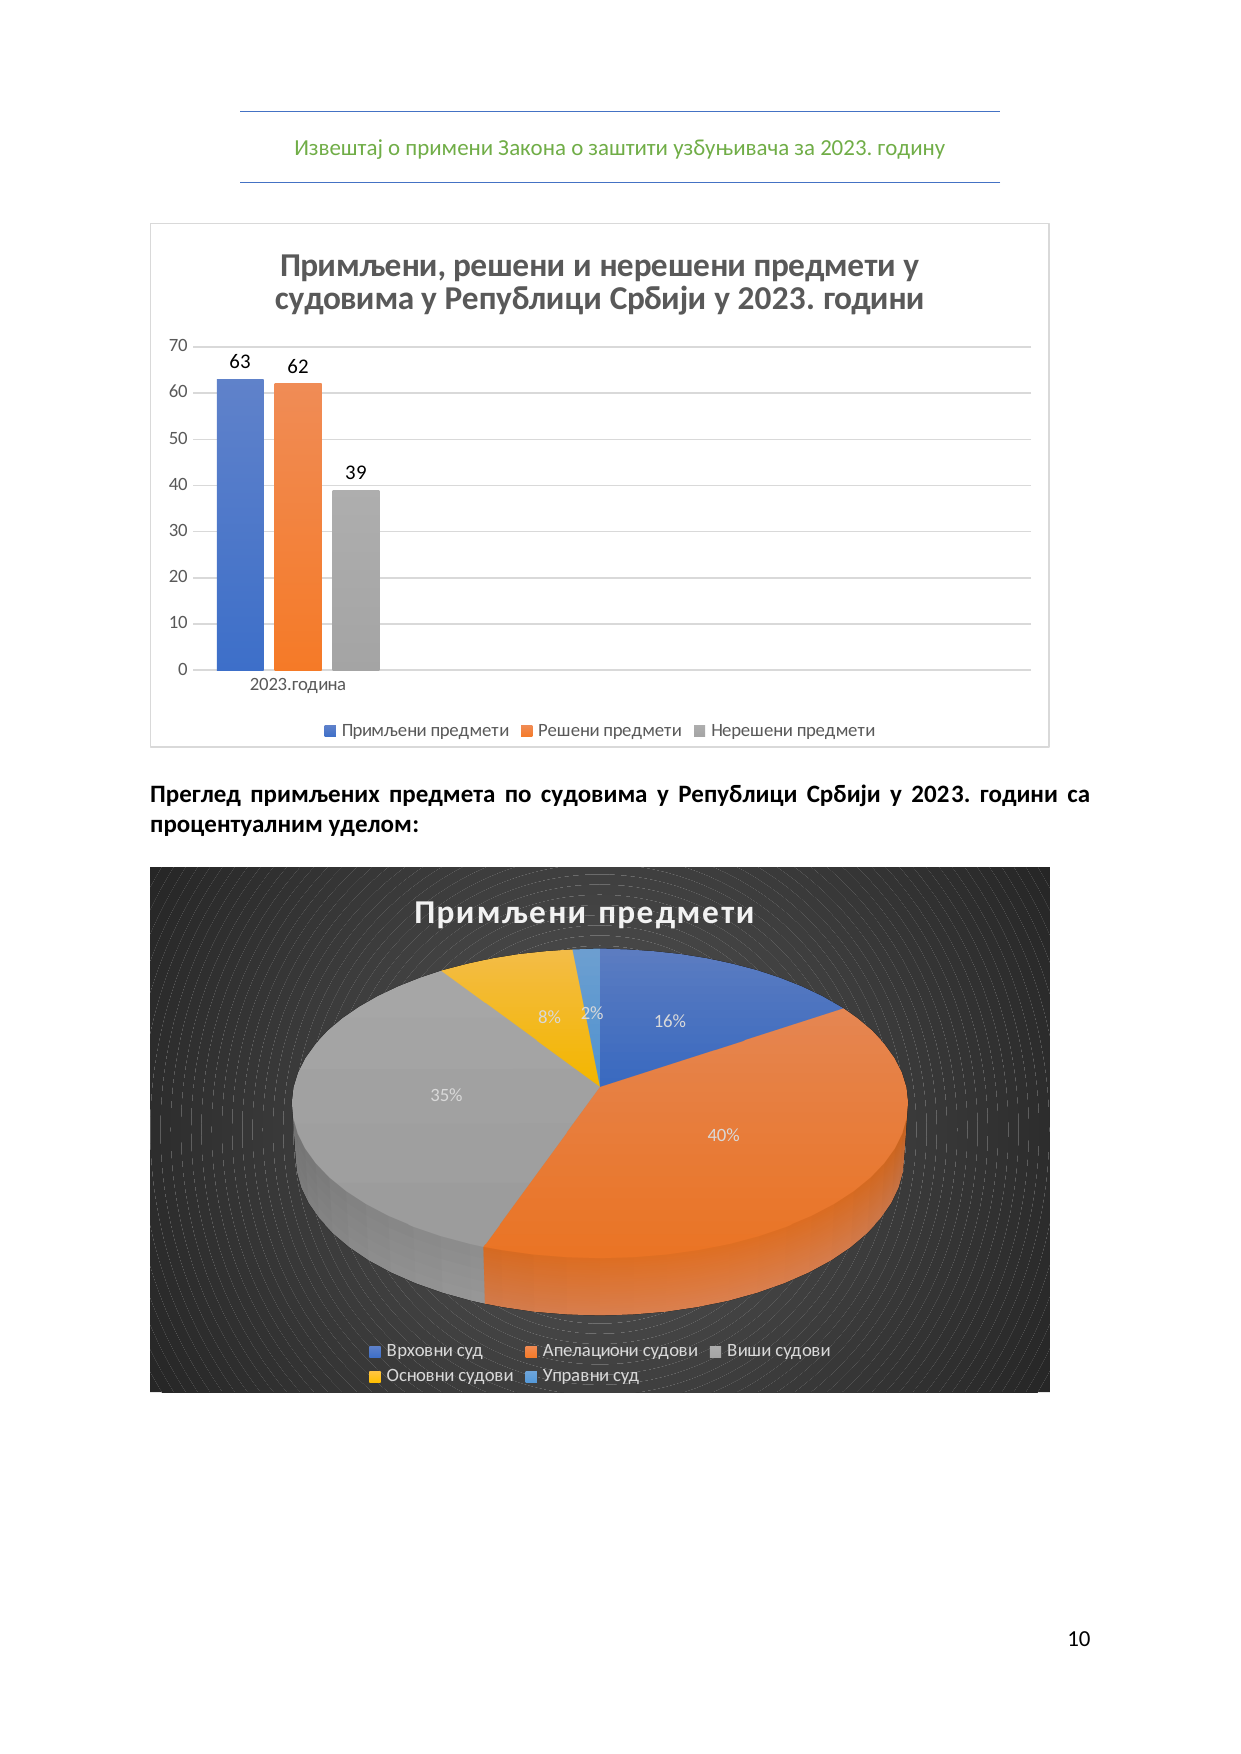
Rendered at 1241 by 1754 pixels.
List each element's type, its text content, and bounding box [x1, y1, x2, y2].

text Преглед примљених предмета по судовима у Републици Србији у 2023. години са процентуалним уделом: [150, 778, 1090, 839]
